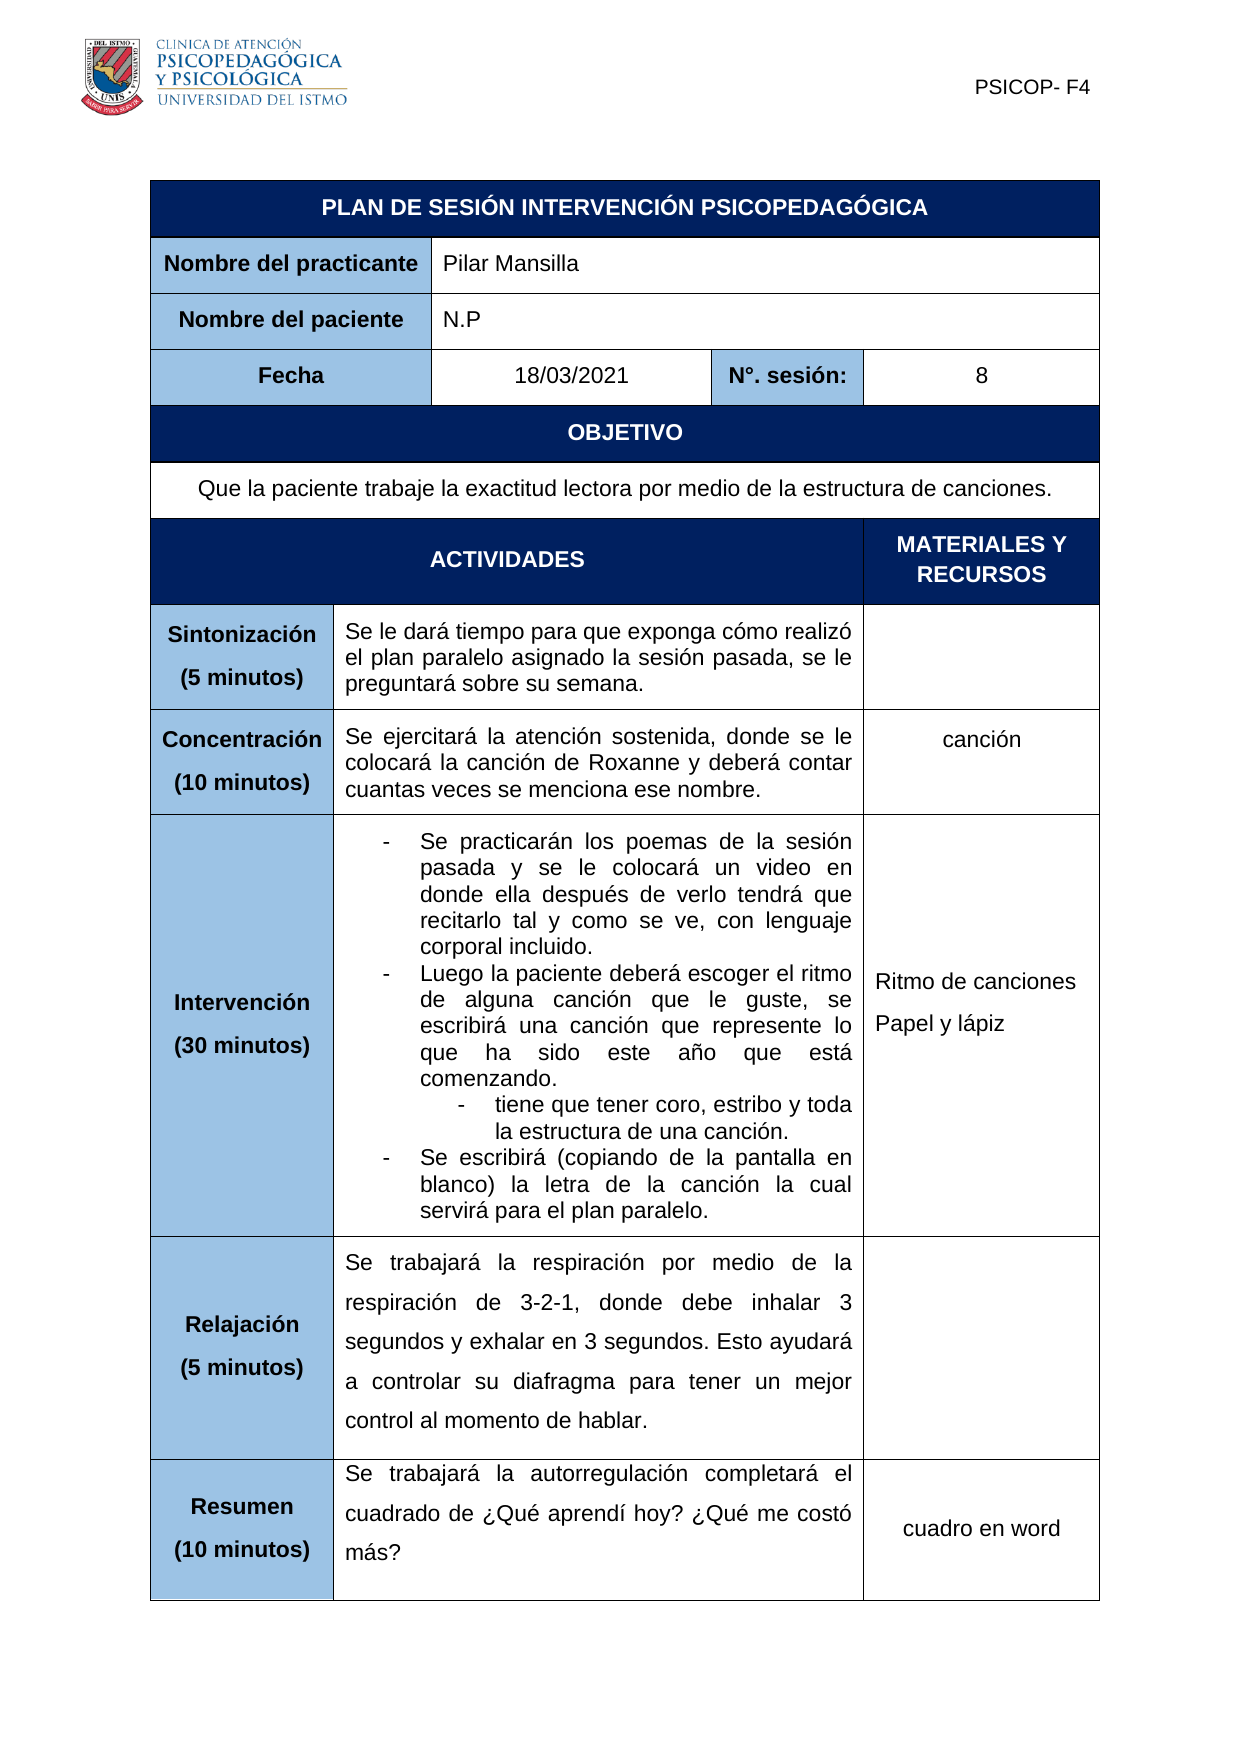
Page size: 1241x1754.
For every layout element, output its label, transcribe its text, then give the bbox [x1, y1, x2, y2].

table_cell [864, 1237, 1099, 1459]
table_cell OBJETIVO [151, 406, 1099, 461]
table_cell Se le dará tiempo para que exponga cómo realizó el plan paralelo asignado la sesión pasada, se le preguntará sobre su semana. [334, 605, 863, 709]
table_cell N°. sesión: [712, 350, 863, 405]
table_cell Pilar Mansilla [432, 238, 1099, 293]
table_cell Resumen (10 minutos) [151, 1460, 333, 1599]
table_cell Sintonización (5 minutos) [151, 605, 333, 709]
table_cell Se practicarán los poemas de la sesión pasada y se le colocará un video en donde ella después de verlo tendrá que recitarlo tal y como se ve, con lenguaje corporal incluido. Luego la paciente deberá escoger el ritmo de alguna canción que le guste, se escribirá una canción que represente lo que ha sido este año que está comenzando. tiene que tener coro, estribo y toda la estructura de una canción. Se escribirá (copiando de la pantalla en blanco) la letra de la canción la cual servirá para el plan paralelo. [334, 815, 863, 1236]
table_cell Nombre del practicante [151, 238, 431, 293]
table_cell cuadro en word [864, 1460, 1099, 1599]
table_cell Nombre del paciente [151, 294, 431, 349]
table_cell Se ejercitará la atención sostenida, donde se le colocará la canción de Roxanne y deberá contar cuantas veces se menciona ese nombre. [334, 710, 863, 814]
table_cell Ritmo de canciones Papel y lápiz [864, 815, 1099, 1236]
picture [29, 9, 409, 150]
table_cell 18/03/2021 [432, 350, 711, 405]
table_cell MATERIALES Y RECURSOS [864, 519, 1099, 604]
table_header PLAN DE SESIÓN INTERVENCIÓN PSICOPEDAGÓGICA [151, 181, 1099, 236]
table_cell N.P [432, 294, 1099, 349]
table_cell Intervención (30 minutos) [151, 815, 333, 1236]
table_cell Relajación (5 minutos) [151, 1237, 333, 1459]
table_cell Fecha [151, 350, 431, 405]
table_cell canción [864, 710, 1099, 814]
table_cell [864, 605, 1099, 709]
table_cell Concentración (10 minutos) [151, 710, 333, 814]
table_cell Se trabajará la autorregulación completará el cuadrado de ¿Qué aprendí hoy? ¿Qué me costó más? [334, 1460, 863, 1599]
table_cell Se trabajará la respiración por medio de la respiración de 3-2-1, donde debe inhalar 3 segundos y exhalar en 3 segundos. Esto ayudará a controlar su diafragma para tener un mejor control al momento de hablar. [334, 1237, 863, 1459]
table_cell Que la paciente trabaje la exactitud lectora por medio de la estructura de canciones. [151, 463, 1099, 518]
table_cell 8 [864, 350, 1099, 405]
table_cell ACTIVIDADES [151, 519, 863, 604]
